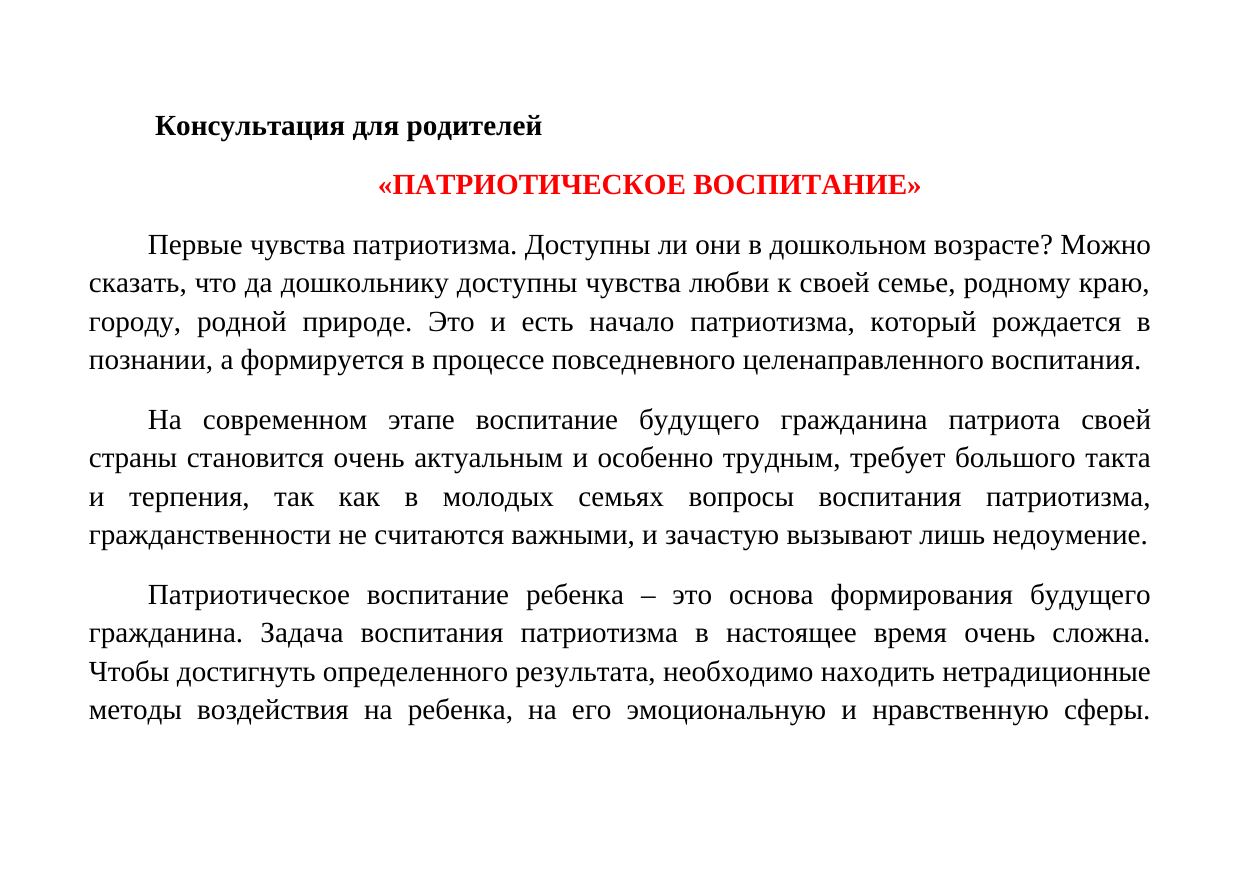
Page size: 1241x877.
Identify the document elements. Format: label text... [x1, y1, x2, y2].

text «ПАТРИОТИЧЕСКОЕ ВОСПИТАНИЕ» [89, 167, 1152, 201]
text Первые чувства патриотизма. Доступны ли они в дошкольном возрасте? Можно сказать, что да дошкольнику доступны чувства любви к своей семье, родному краю, городу, родной природе. Это и есть начало патриотизма, который рождается в познании, а формируется в процессе повседневного целенаправленного воспитания. [89, 227, 1152, 376]
text На современном этапе воспитание будущего гражданина патриота своей страны становится очень актуальным и особенно трудным, требует большого такта и терпения, так как в молодых семьях вопросы воспитания патриотизма, гражданственности не считаются важными, и зачастую вызывают лишь недоумение. [89, 402, 1152, 551]
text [89, 577, 1152, 726]
text Консультация для родителей [89, 108, 1152, 142]
